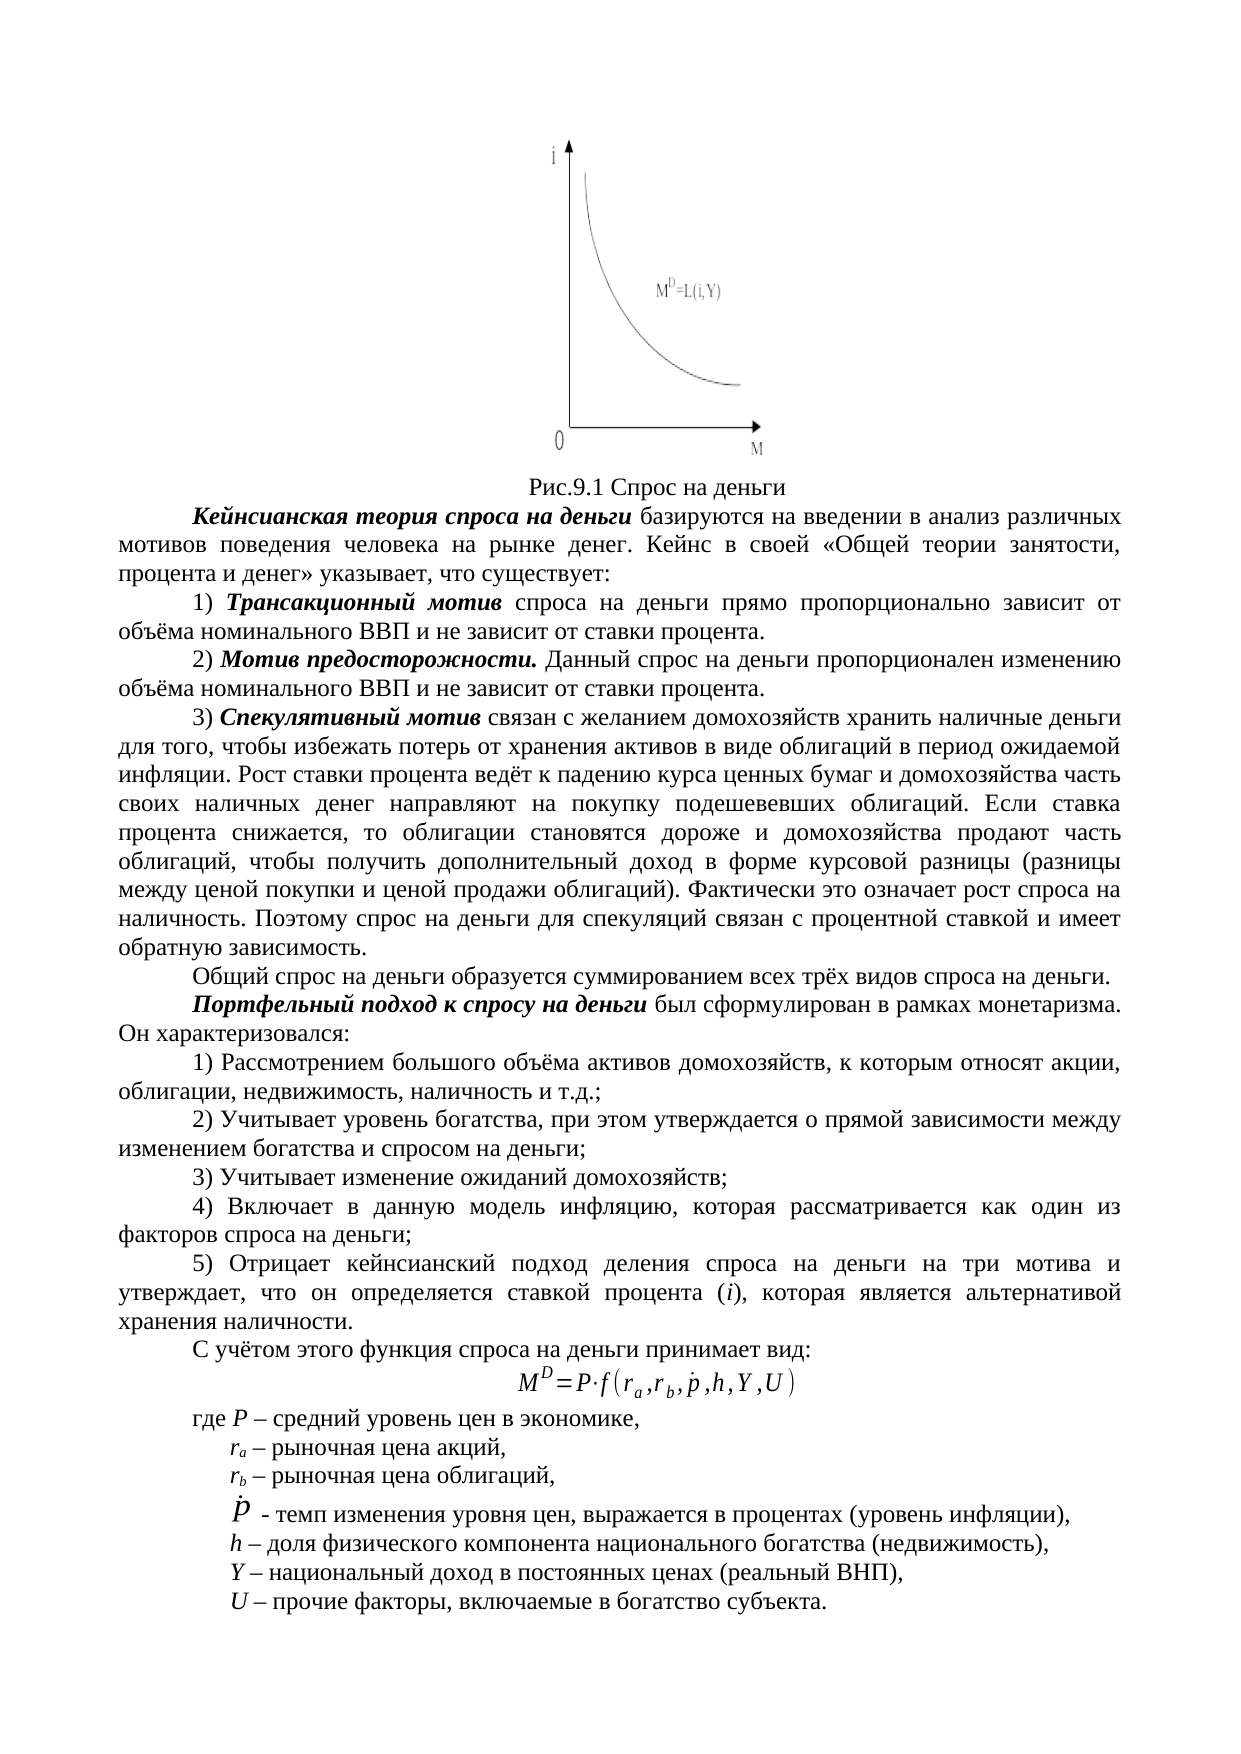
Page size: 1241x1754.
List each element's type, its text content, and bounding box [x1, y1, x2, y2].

text U – прочие факторы, включаемые в богатство субъекта. [118, 1586, 1122, 1614]
text 1) Рассмотрением большого объёма активов домохозяйств, к которым относят акции, облигации, недвижимость, наличность и т.д.; [118, 1047, 1122, 1104]
list Общий спрос на деньги образуется суммированием всех трёх видов спроса на деньги. [118, 961, 1122, 989]
list Портфельный подход к спросу на деньги был сформулирован в рамках монетаризма. Он характеризовался: [118, 989, 1122, 1047]
list 2) Мотив предосторожности. Данный спрос на деньги пропорционален изменению объёма номинального ВВП и не зависит от ставки процента. [118, 644, 1122, 702]
text 2) Учитывает уровень богатства, при этом утверждается о прямой зависимости между изменением богатства и спросом на деньги; [118, 1104, 1122, 1162]
text 5) Отрицает кейнсианский подход деления спроса на деньги на три мотива и утверждает, что он определяется ставкой процента (i), которая является альтернативой хранения наличности. [118, 1248, 1122, 1334]
text где P – средний уровень цен в экономике, [118, 1403, 1122, 1432]
list Рис.9.1 Спрос на деньги [118, 472, 1122, 501]
text - темп изменения уровня цен, выражается в процентах (уровень инфляции), [118, 1489, 1122, 1528]
text ra – рыночная цена акций, [118, 1432, 1122, 1460]
text h – доля физического компонента национального богатства (недвижимость), [118, 1528, 1122, 1557]
text 4) Включает в данную модель инфляцию, которая рассматривается как один из факторов спроса на деньги; [118, 1191, 1122, 1248]
list 1) Трансакционный мотив спроса на деньги прямо пропорционально зависит от объёма номинального ВВП и не зависит от ставки процента. [118, 587, 1122, 644]
text 3) Спекулятивный мотив связан с желанием домохозяйств хранить наличные деньги для того, чтобы избежать потерь от хранения активов в виде облигаций в период ожидаемой инфляции. Рост ставки процента ведёт к падению курса ценных бумаг и домохозяйства часть своих наличных денег направляют на покупку подешевевших облигаций. Если ставка процента снижается, то облигации становятся дороже и домохозяйства продают часть облигаций, чтобы получить дополнительный доход в форме курсовой разницы (разницы между ценой покупки и ценой продажи облигаций). Фактически это означает рост спроса на наличность. Поэтому спрос на деньги для спекуляций связан с процентной ставкой и имеет обратную зависимость. [118, 702, 1122, 961]
list Кейнсианская теория спроса на деньги базируются на введении в анализ различных мотивов поведения человека на рынке денег. Кейнс в своей «Общей теории занятости, процента и денег» указывает, что существует: [118, 501, 1122, 587]
text rb – рыночная цена облигаций, [118, 1460, 1122, 1489]
list С учётом этого функция спроса на деньги принимает вид: [118, 1334, 1122, 1363]
text Y – национальный доход в постоянных ценах (реальный ВНП), [118, 1557, 1122, 1586]
text 3) Учитывает изменение ожиданий домохозяйств; [118, 1162, 1122, 1191]
